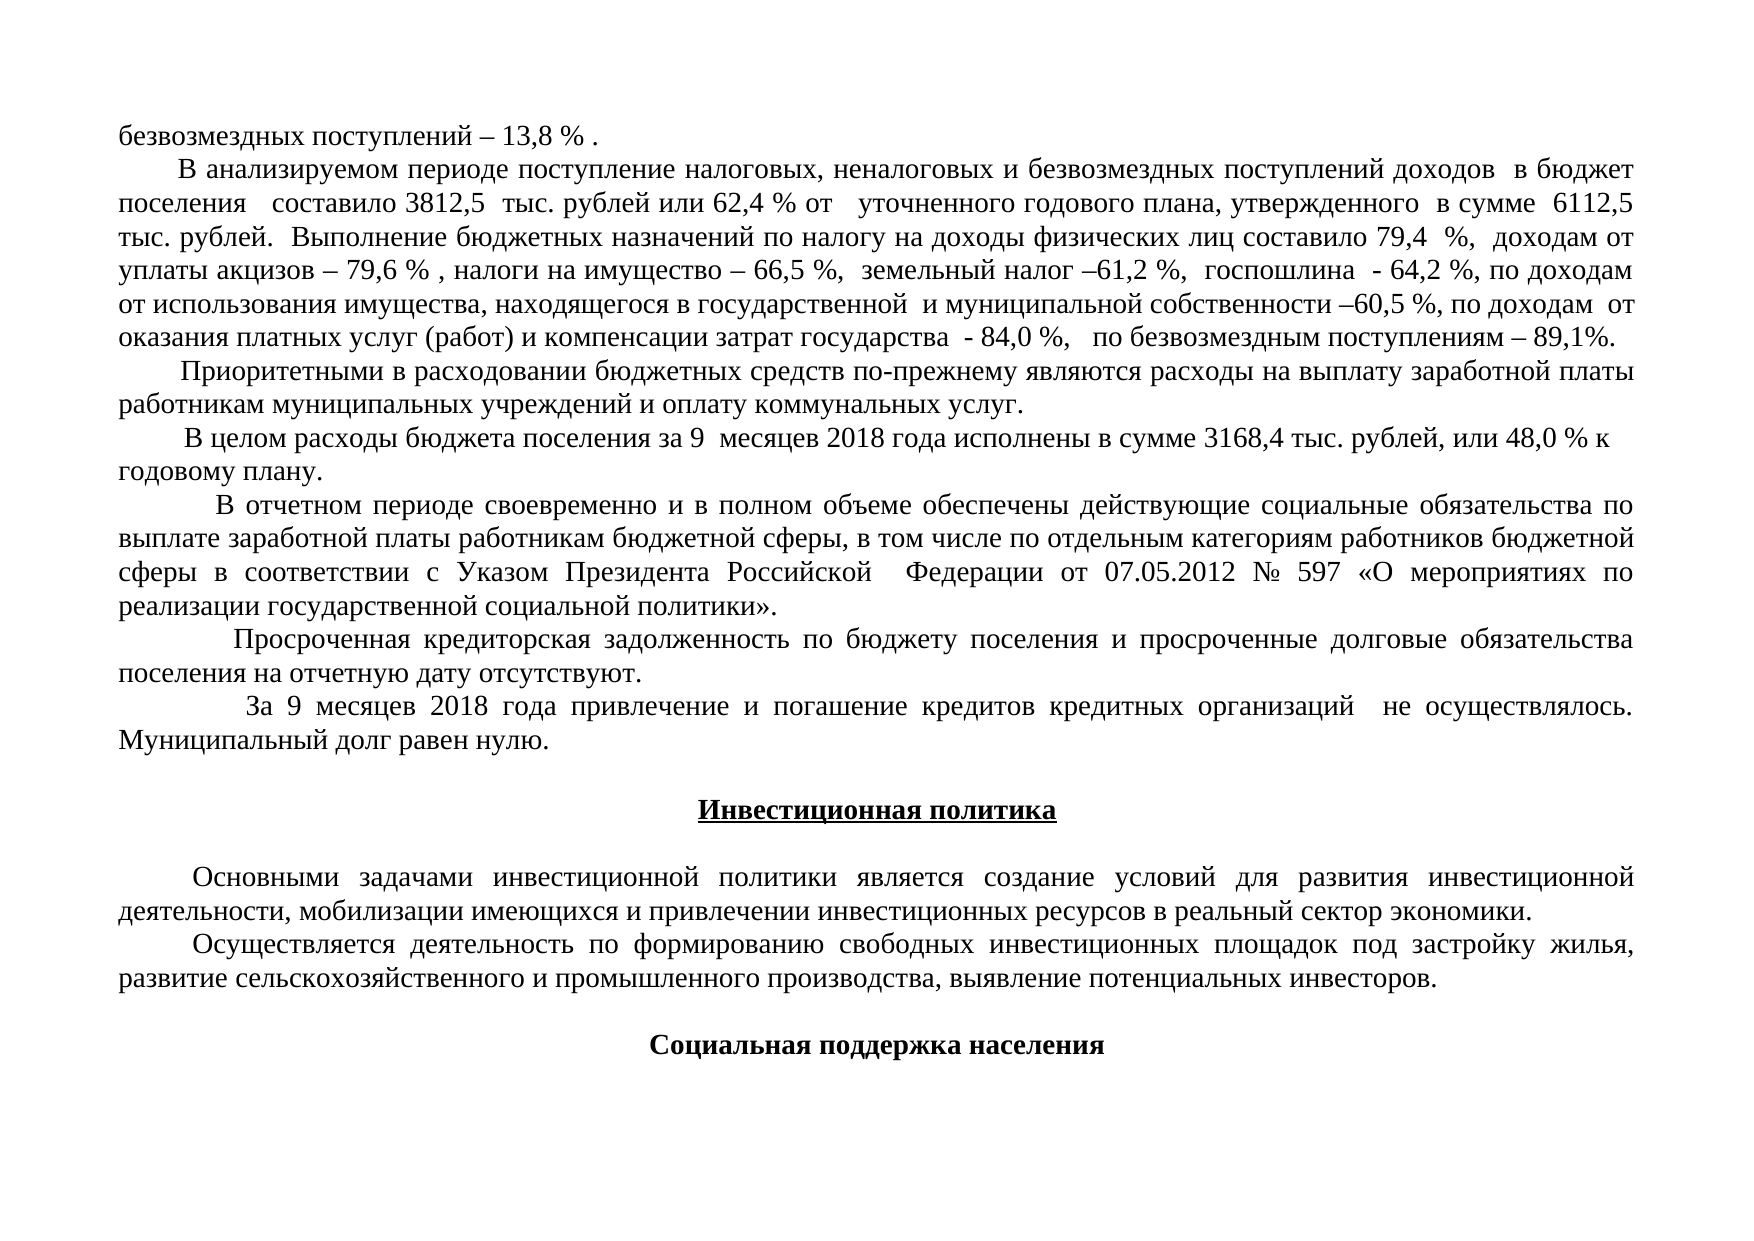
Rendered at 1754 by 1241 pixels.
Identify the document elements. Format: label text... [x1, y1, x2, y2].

text В целом расходы бюджета поселения за 9 месяцев 2018 года исполнены в сумме 3168,4 тыс. рублей, или 48,0 % к годовому плану. [118, 420, 1636, 487]
text Просроченная кредиторская задолженность по бюджету поселения и просроченные долговые обязательства поселения на отчетную дату отсутствуют. [118, 621, 1636, 688]
text Основными задачами инвестиционной политики является создание условий для развития инвестиционной деятельности, мобилизации имеющихся и привлечении инвестиционных ресурсов в реальный сектор экономики. [118, 859, 1636, 927]
text Осуществляется деятельность по формированию свободных инвестиционных площадок под застройку жилья, развитие сельскохозяйственного и промышленного производства, выявление потенциальных инвесторов. [118, 927, 1636, 994]
text За 9 месяцев 2018 года привлечение и погашение кредитов кредитных организаций не осуществлялось. Муниципальный долг равен нулю. [118, 688, 1636, 755]
text Инвестиционная политика [118, 792, 1636, 826]
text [118, 118, 1636, 152]
text Приоритетными в расходовании бюджетных средств по-прежнему являются расходы на выплату заработной платы работникам муниципальных учреждений и оплату коммунальных услуг. [118, 353, 1636, 420]
text В отчетном периоде своевременно и в полном объеме обеспечены действующие социальные обязательства по выплате заработной платы работникам бюджетной сферы, в том числе по отдельным категориям работников бюджетной сферы в соответствии с Указом Президента Российской Федерации от 07.05.2012 № 597 «О мероприятиях по реализации государственной социальной политики». [118, 487, 1636, 621]
text Социальная поддержка населения [118, 1027, 1636, 1061]
text В анализируемом периоде поступление налоговых, неналоговых и безвозмездных поступлений доходов в бюджет поселения составило 3812,5 тыс. рублей или 62,4 % от уточненного годового плана, утвержденного в сумме 6112,5 тыс. рублей. Выполнение бюджетных назначений по налогу на доходы физических лиц составило 79,4 %, доходам от уплаты акцизов – 79,6 % , налоги на имущество – 66,5 %, земельный налог –61,2 %, госпошлина - 64,2 %, по доходам от использования имущества, находящегося в государственной и муниципальной собственности –60,5 %, по доходам от оказания платных услуг (работ) и компенсации затрат государства - 84,0 %, по безвозмездным поступлениям – 89,1%. [118, 152, 1636, 353]
